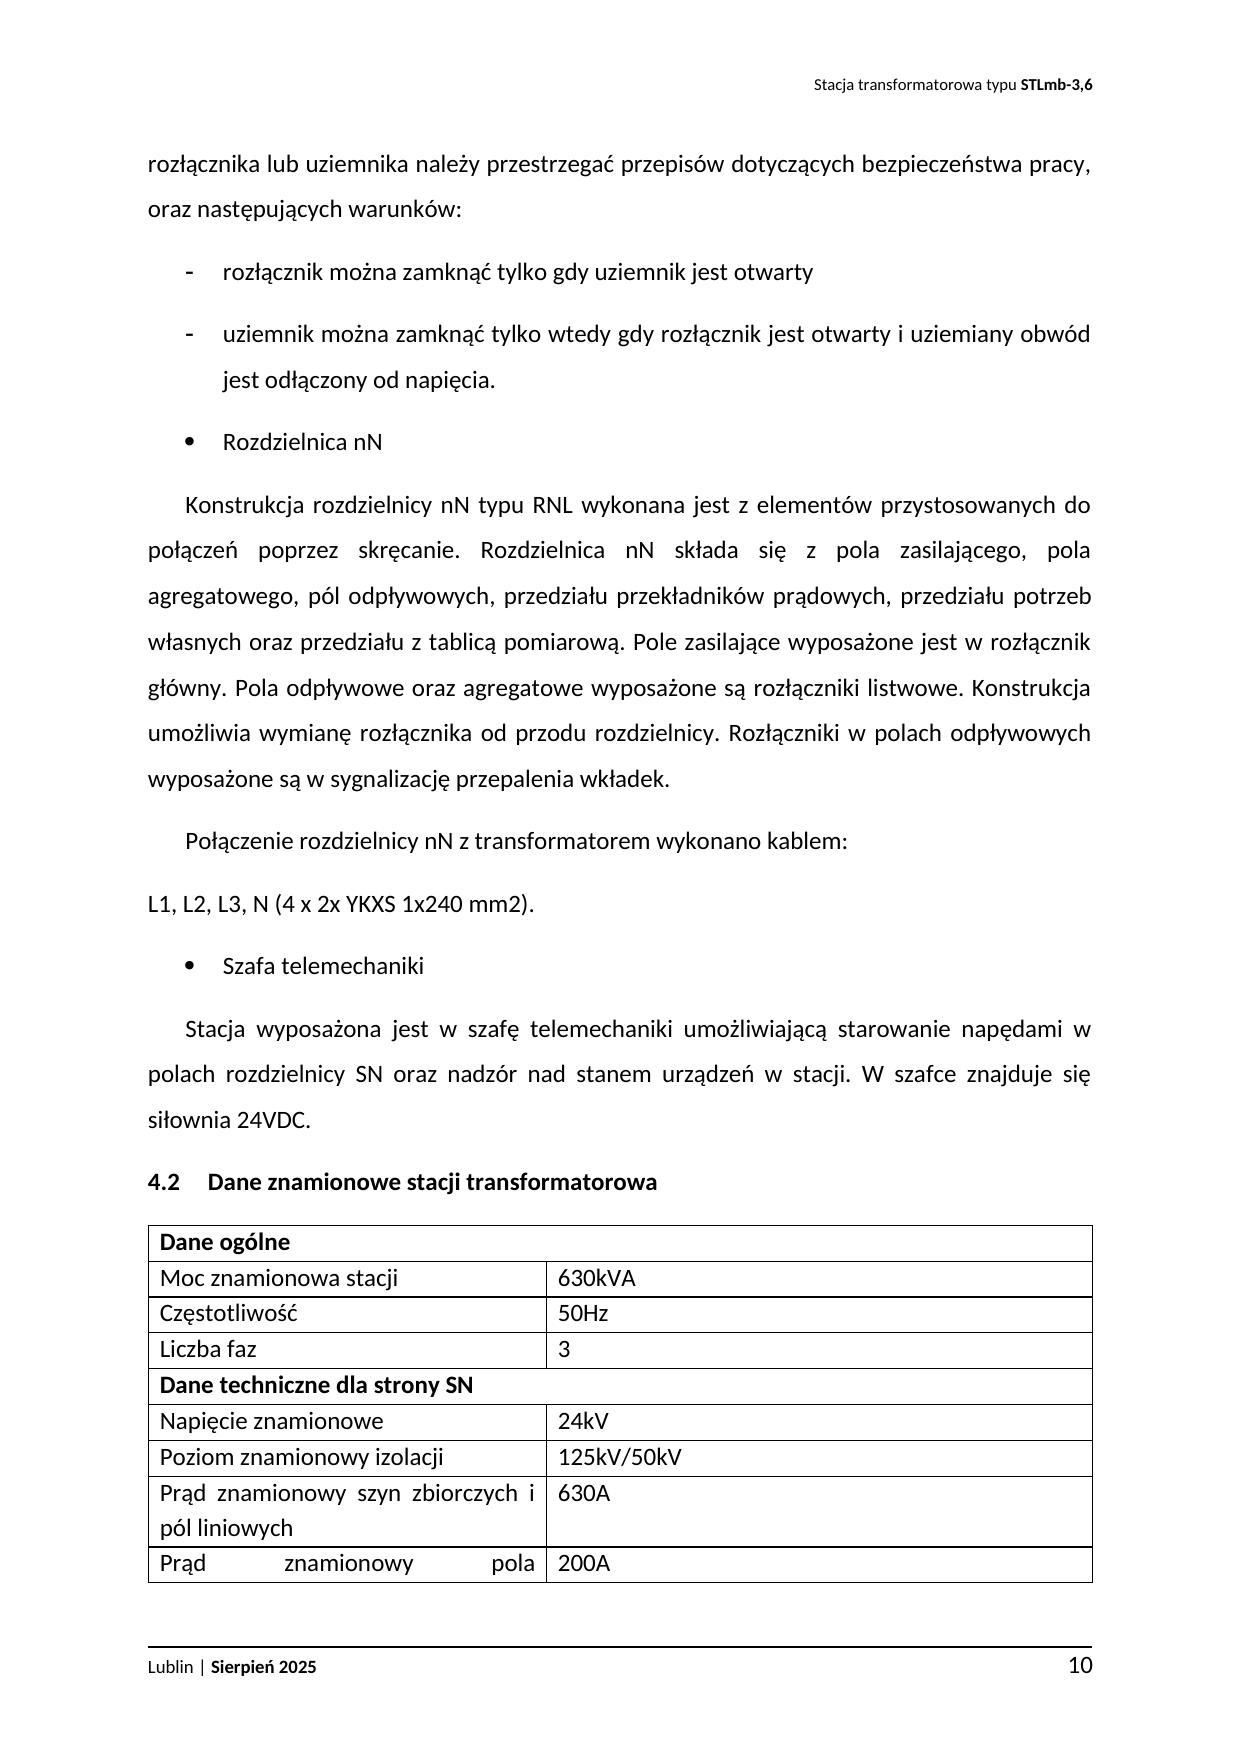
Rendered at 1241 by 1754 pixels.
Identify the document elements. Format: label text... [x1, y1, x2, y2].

table_cell 630A [547, 1477, 1092, 1546]
list Szafa telemechaniki [185, 950, 1092, 981]
table_cell Dane techniczne dla strony SN [149, 1369, 1092, 1404]
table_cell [149, 1548, 546, 1582]
table_cell Liczba faz [149, 1333, 546, 1368]
table_cell Poziom znamionowy izolacji [149, 1441, 546, 1476]
table_cell Moc znamionowa stacji [149, 1262, 546, 1296]
table_cell 24kV [547, 1405, 1092, 1440]
text Połączenie rozdzielnicy nN z transformatorem wykonano kablem: [148, 826, 1092, 856]
table_cell Napięcie znamionowe [149, 1405, 546, 1440]
text Konstrukcja rozdzielnicy nN typu RNL wykonana jest z elementów przystosowanych do połączeń poprzez skręcanie. Rozdzielnica nN składa się z pola zasilającego, pola agregatowego, pól odpływowych, przedziału przekładników prądowych, przedziału potrzeb własnych oraz przedziału z tablicą pomiarową. Pole zasilające wyposażone jest w rozłącznik główny. Pola odpływowe oraz agregatowe wyposażone są rozłączniki listwowe. Konstrukcja umożliwia wymianę rozłącznika od przodu rozdzielnicy. Rozłączniki w polach odpływowych wyposażone są w sygnalizację przepalenia wkładek. [148, 489, 1092, 794]
table_cell 125kV/50kV [547, 1441, 1092, 1476]
table_cell Prąd znamionowy szyn zbiorczych i pól liniowych [149, 1477, 546, 1546]
table_cell 630kVA [547, 1262, 1092, 1296]
table_cell 50Hz [547, 1298, 1092, 1332]
list Rozdzielnica nN [185, 426, 1092, 457]
table_cell 3 [547, 1333, 1092, 1368]
table_cell Częstotliwość [149, 1298, 546, 1332]
text Stacja wyposażona jest w szafę telemechaniki umożliwiającą starowanie napędami w polach rozdzielnicy SN oraz nadzór nad stanem urządzeń w stacji. W szafce znajduje się siłownia 24VDC. [148, 1013, 1092, 1135]
text L1, L2, L3, N (4 x 2x YKXS 1x240 mm2). [148, 888, 1092, 918]
list uziemnik można zamknąć tylko wtedy gdy rozłącznik jest otwarty i uziemiany obwód jest odłączony od napięcia. [185, 318, 1092, 394]
table_header Dane ogólne [149, 1226, 1092, 1261]
table_cell 200A [547, 1548, 1092, 1582]
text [148, 148, 1092, 224]
list rozłącznik można zamknąć tylko gdy uziemnik jest otwarty [185, 256, 1092, 286]
subtitle Dane znamionowe stacji transformatorowa [148, 1167, 1092, 1197]
